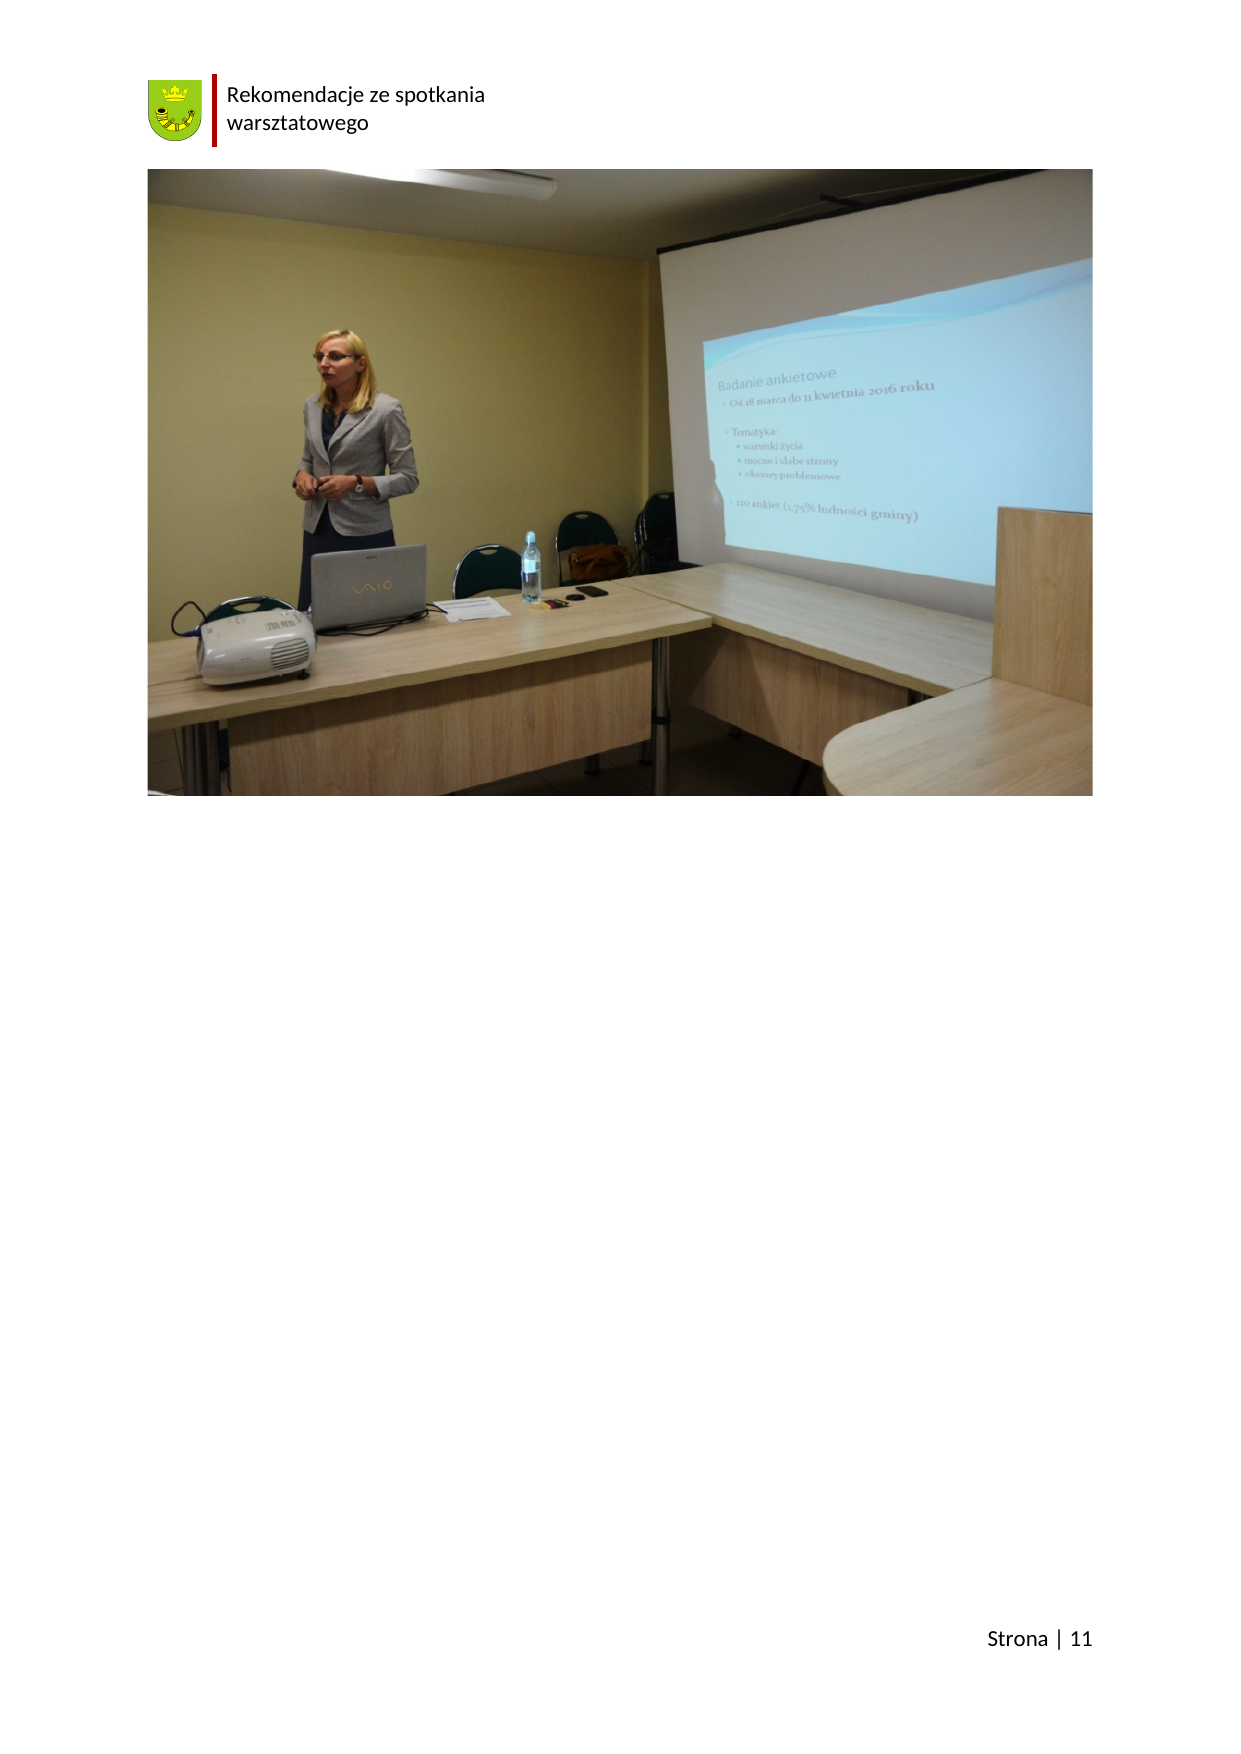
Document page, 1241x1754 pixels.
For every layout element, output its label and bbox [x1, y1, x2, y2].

picture [147, 80, 202, 141]
picture [147, 169, 1093, 796]
